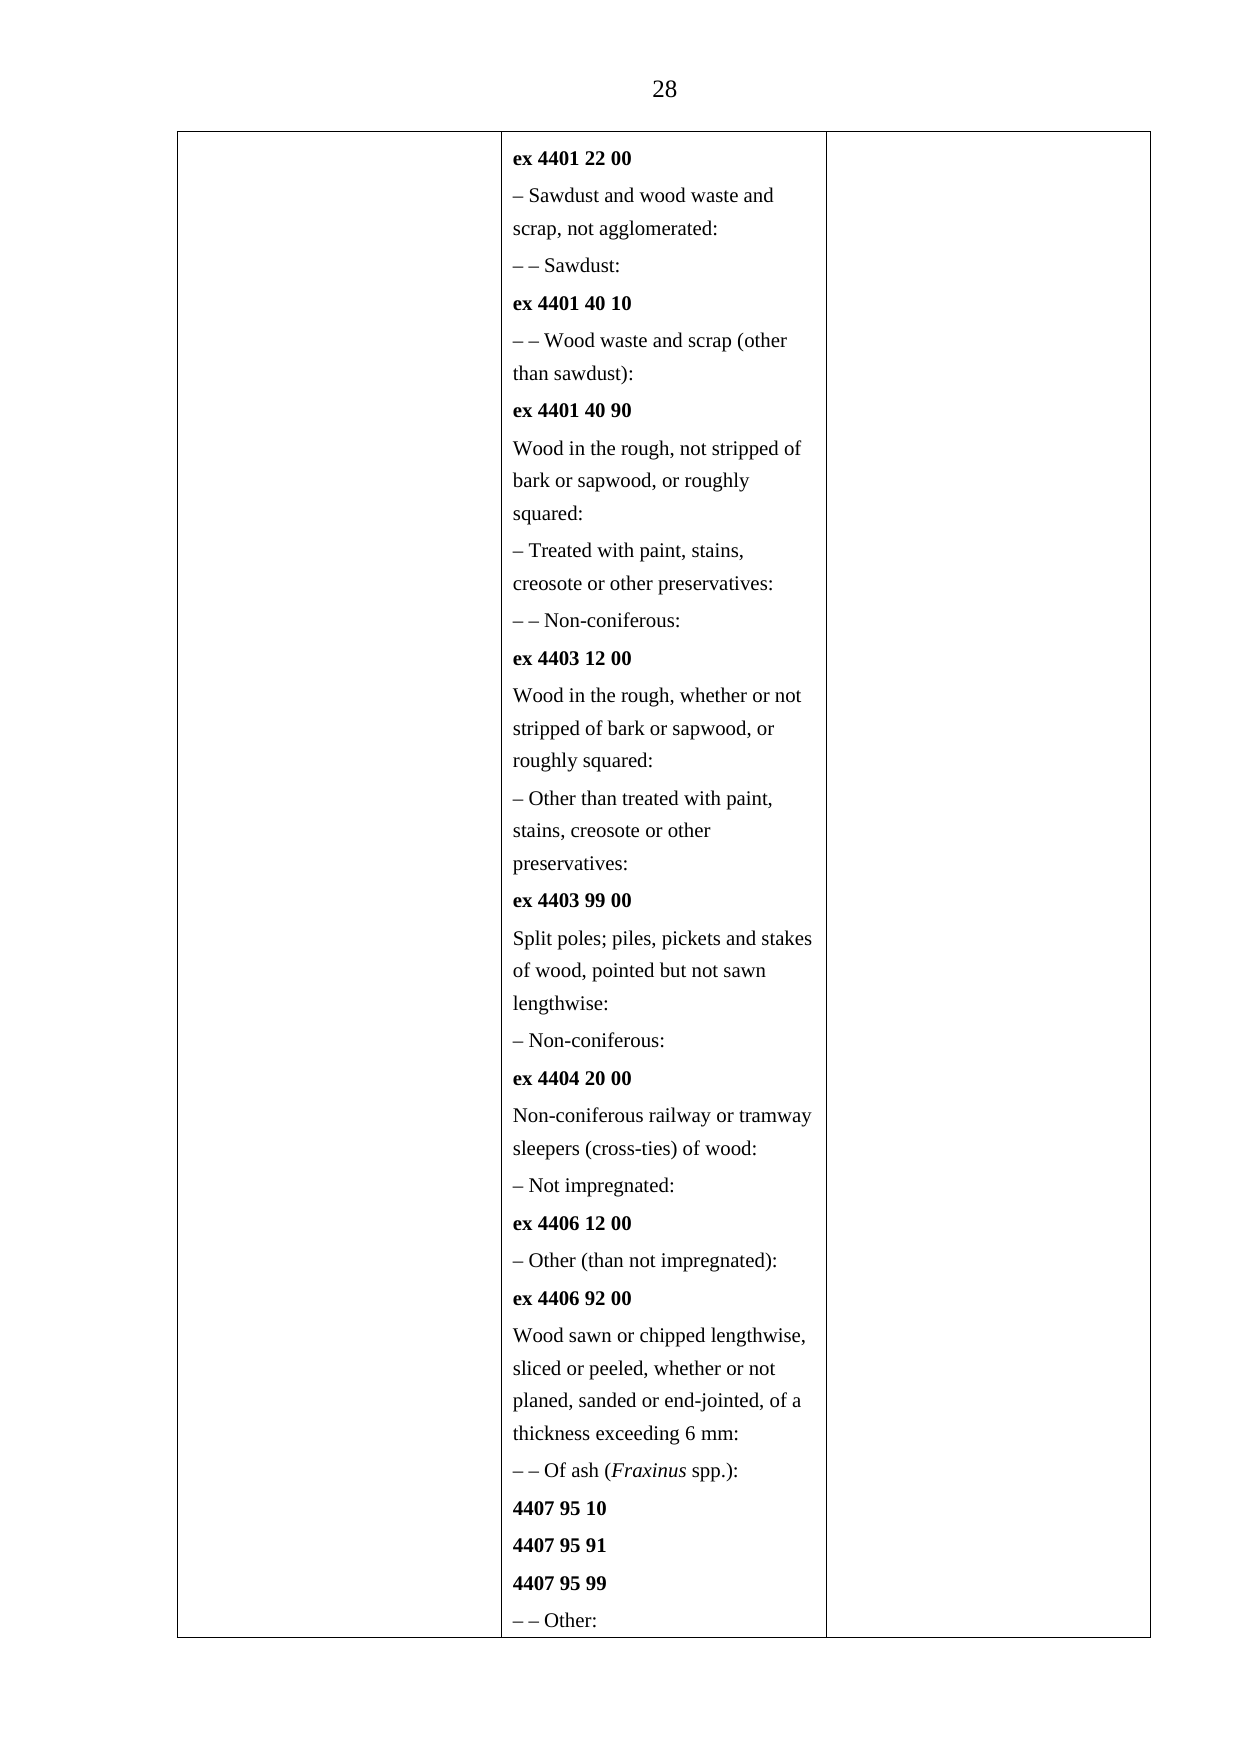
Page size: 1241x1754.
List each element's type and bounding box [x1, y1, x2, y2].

table_cell [502, 132, 826, 1637]
table_cell [827, 132, 1150, 1637]
table_cell [178, 132, 501, 1637]
